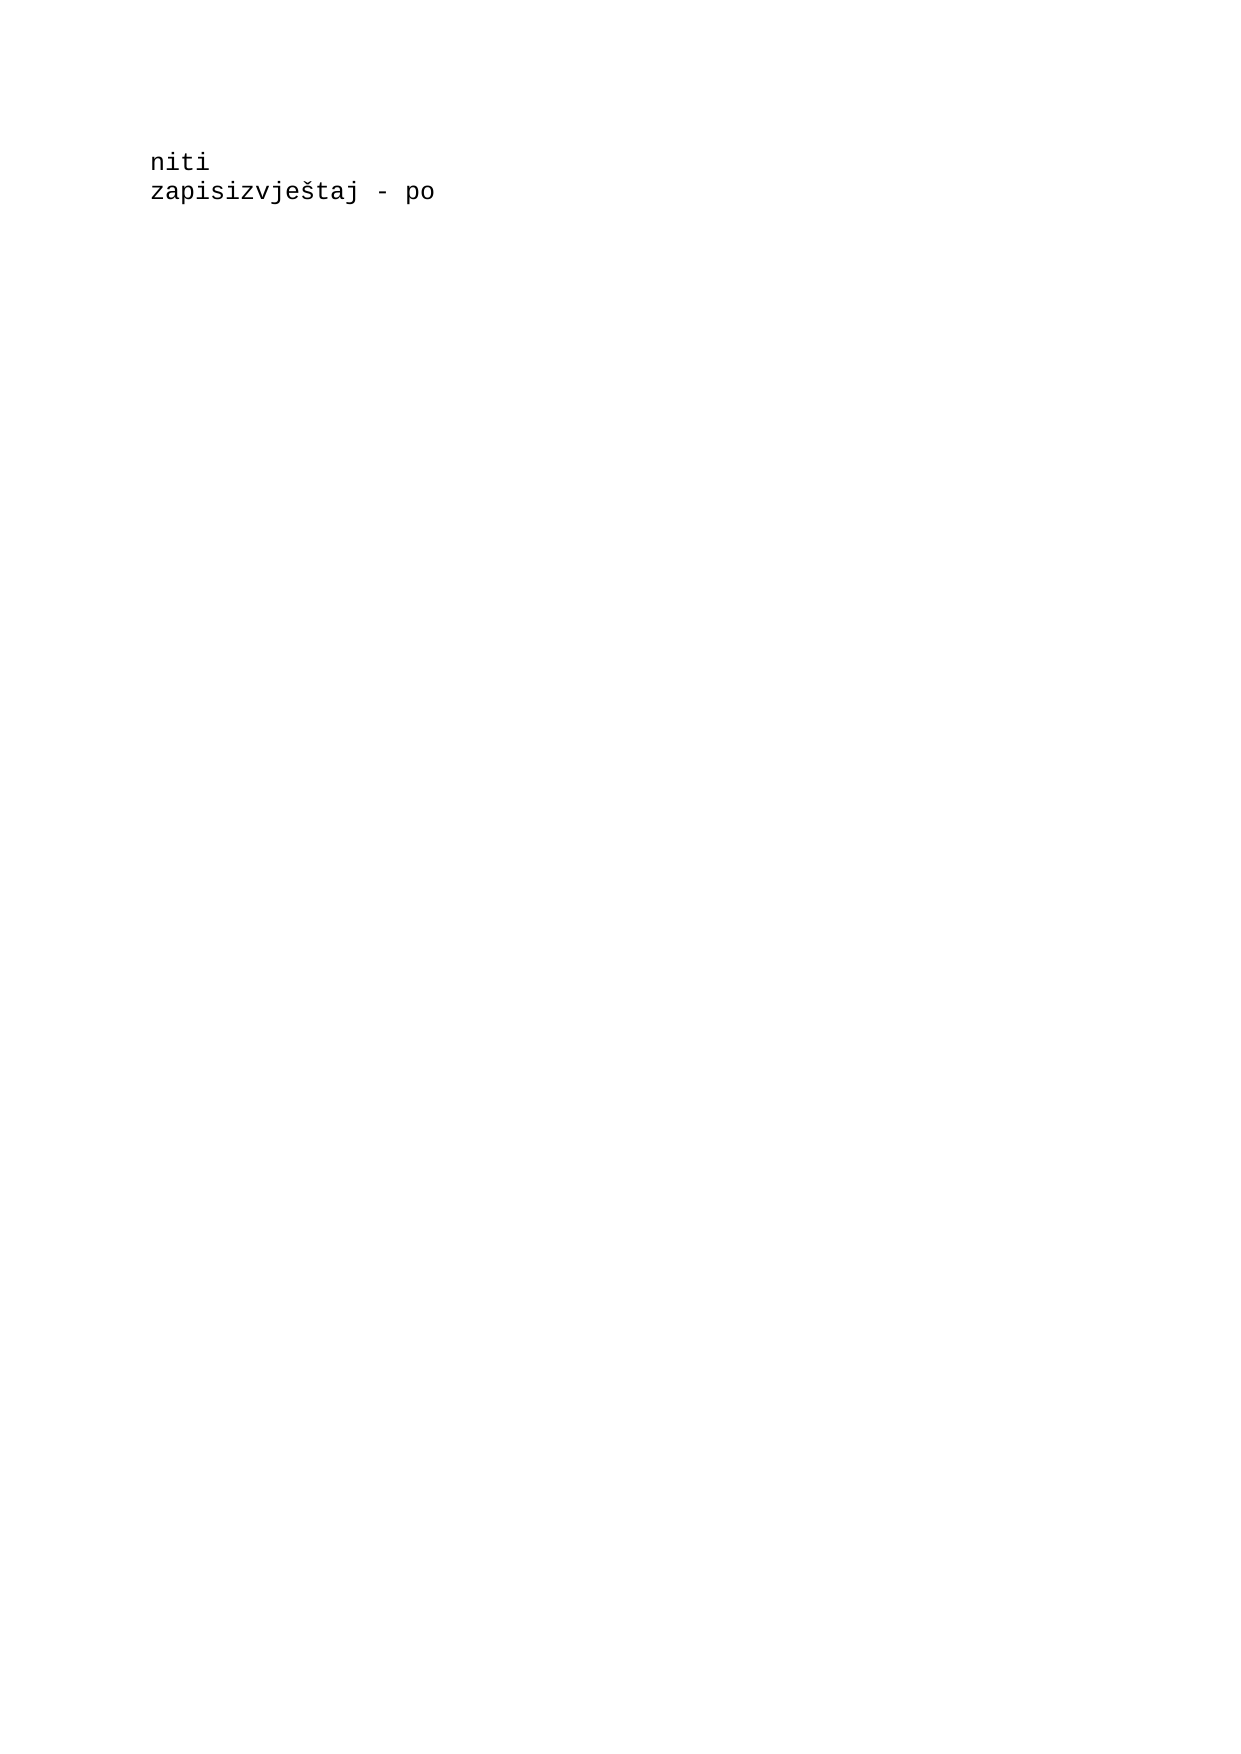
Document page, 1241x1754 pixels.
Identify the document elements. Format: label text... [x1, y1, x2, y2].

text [150, 150, 1090, 178]
text zapisizvještaj - po [150, 178, 1090, 207]
